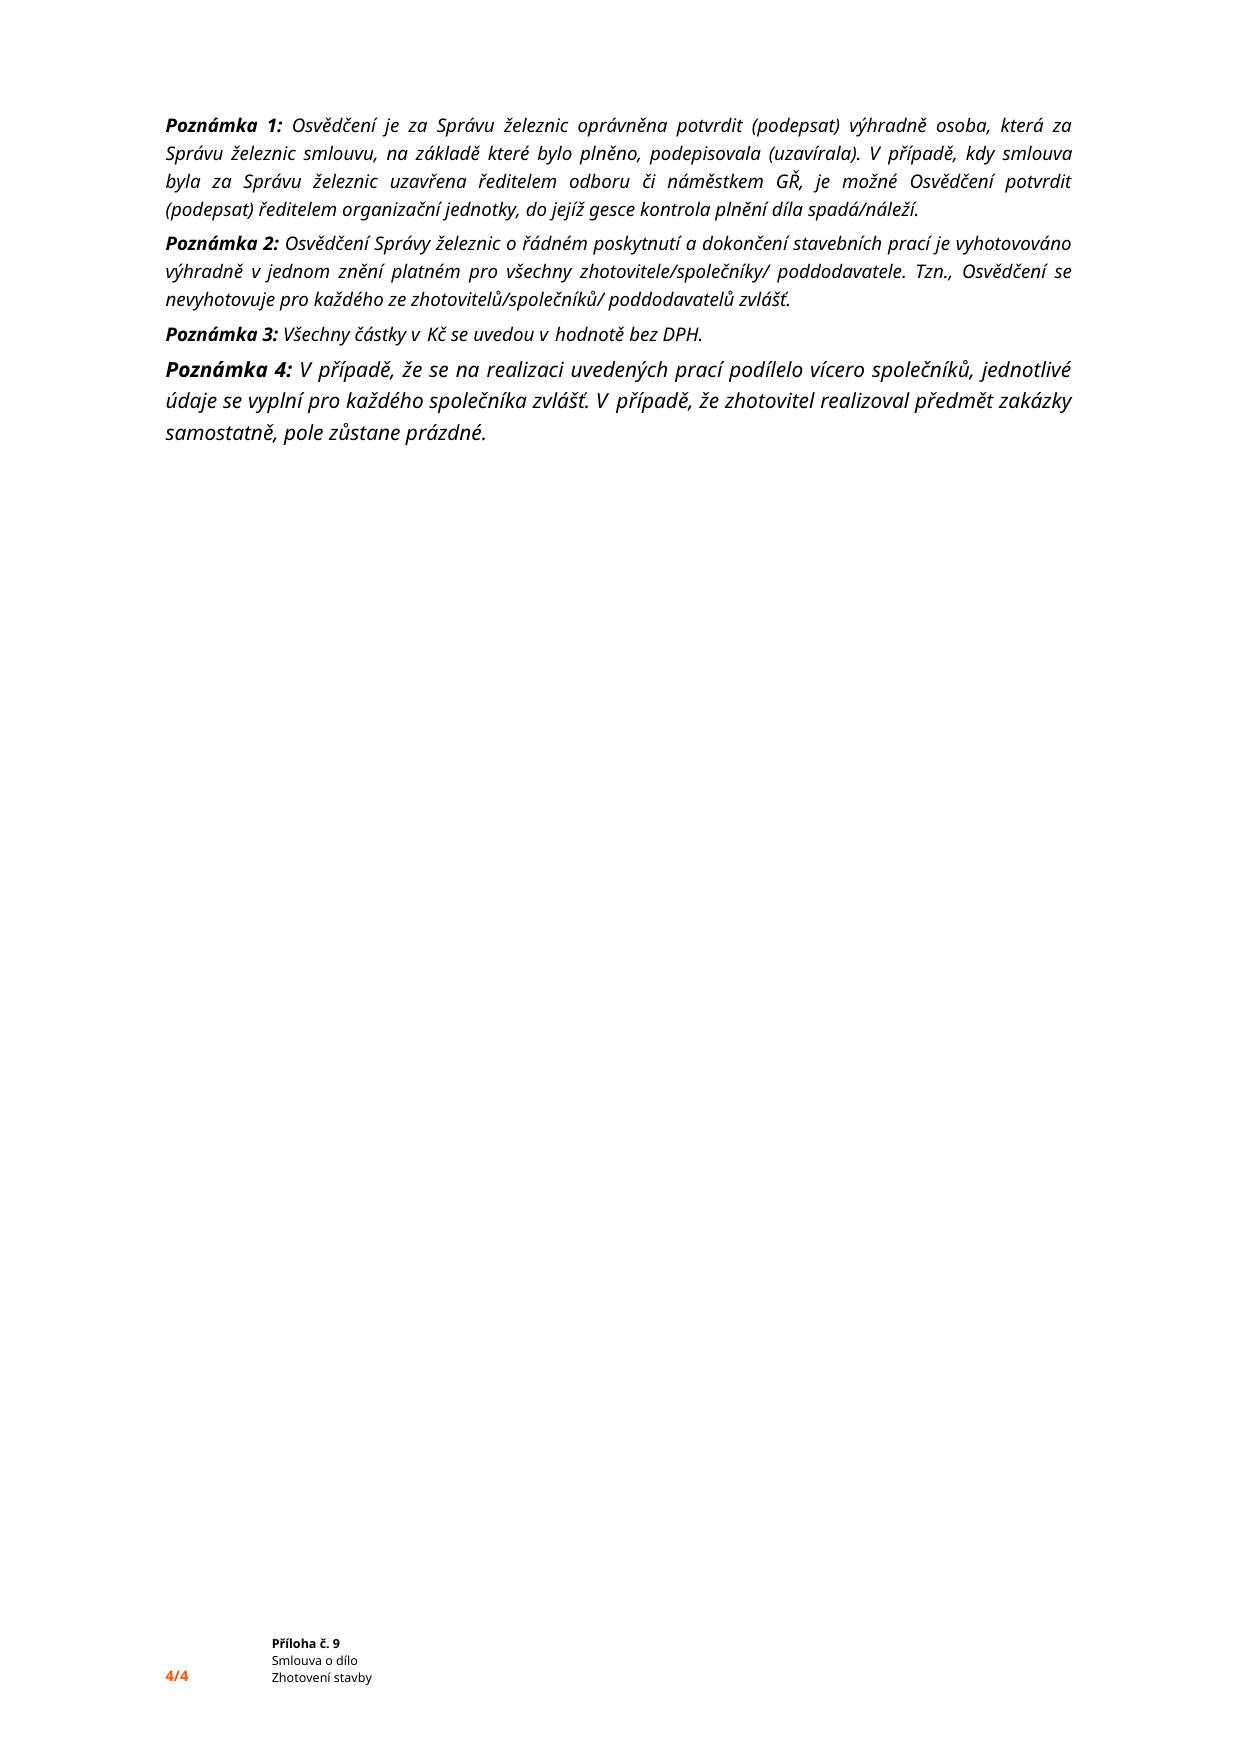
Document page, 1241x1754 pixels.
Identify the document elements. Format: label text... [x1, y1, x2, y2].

text Poznámka 3: Všechny částky v Kč se uvedou v hodnotě bez DPH. [165, 321, 1075, 346]
text Poznámka 4: V případě, že se na realizaci uvedených prací podílelo vícero společníků, jednotlivé údaje se vyplní pro každého společníka zvlášť. V případě, že zhotovitel realizoval předmět zakázky samostatně, pole zůstane prázdné. [165, 355, 1075, 446]
text Poznámka 2: Osvědčení Správy železnic o řádném poskytnutí a dokončení stavebních prací je vyhotovováno výhradně v jednom znění platném pro všechny zhotovitele/společníky/ poddodavatele. Tzn., Osvědčení se nevyhotovuje pro každého ze zhotovitelů/společníků/ poddodavatelů zvlášť. [165, 231, 1075, 312]
text Poznámka 1: Osvědčení je za Správu železnic oprávněna potvrdit (podepsat) výhradně osoba, která za Správu železnic smlouvu, na základě které bylo plněno, podepisovala (uzavírala). V případě, kdy smlouva byla za Správu železnic uzavřena ředitelem odboru či náměstkem GŘ, je možné Osvědčení potvrdit (podepsat) ředitelem organizační jednotky, do jejíž gesce kontrola plnění díla spadá/náleží. [165, 112, 1075, 222]
